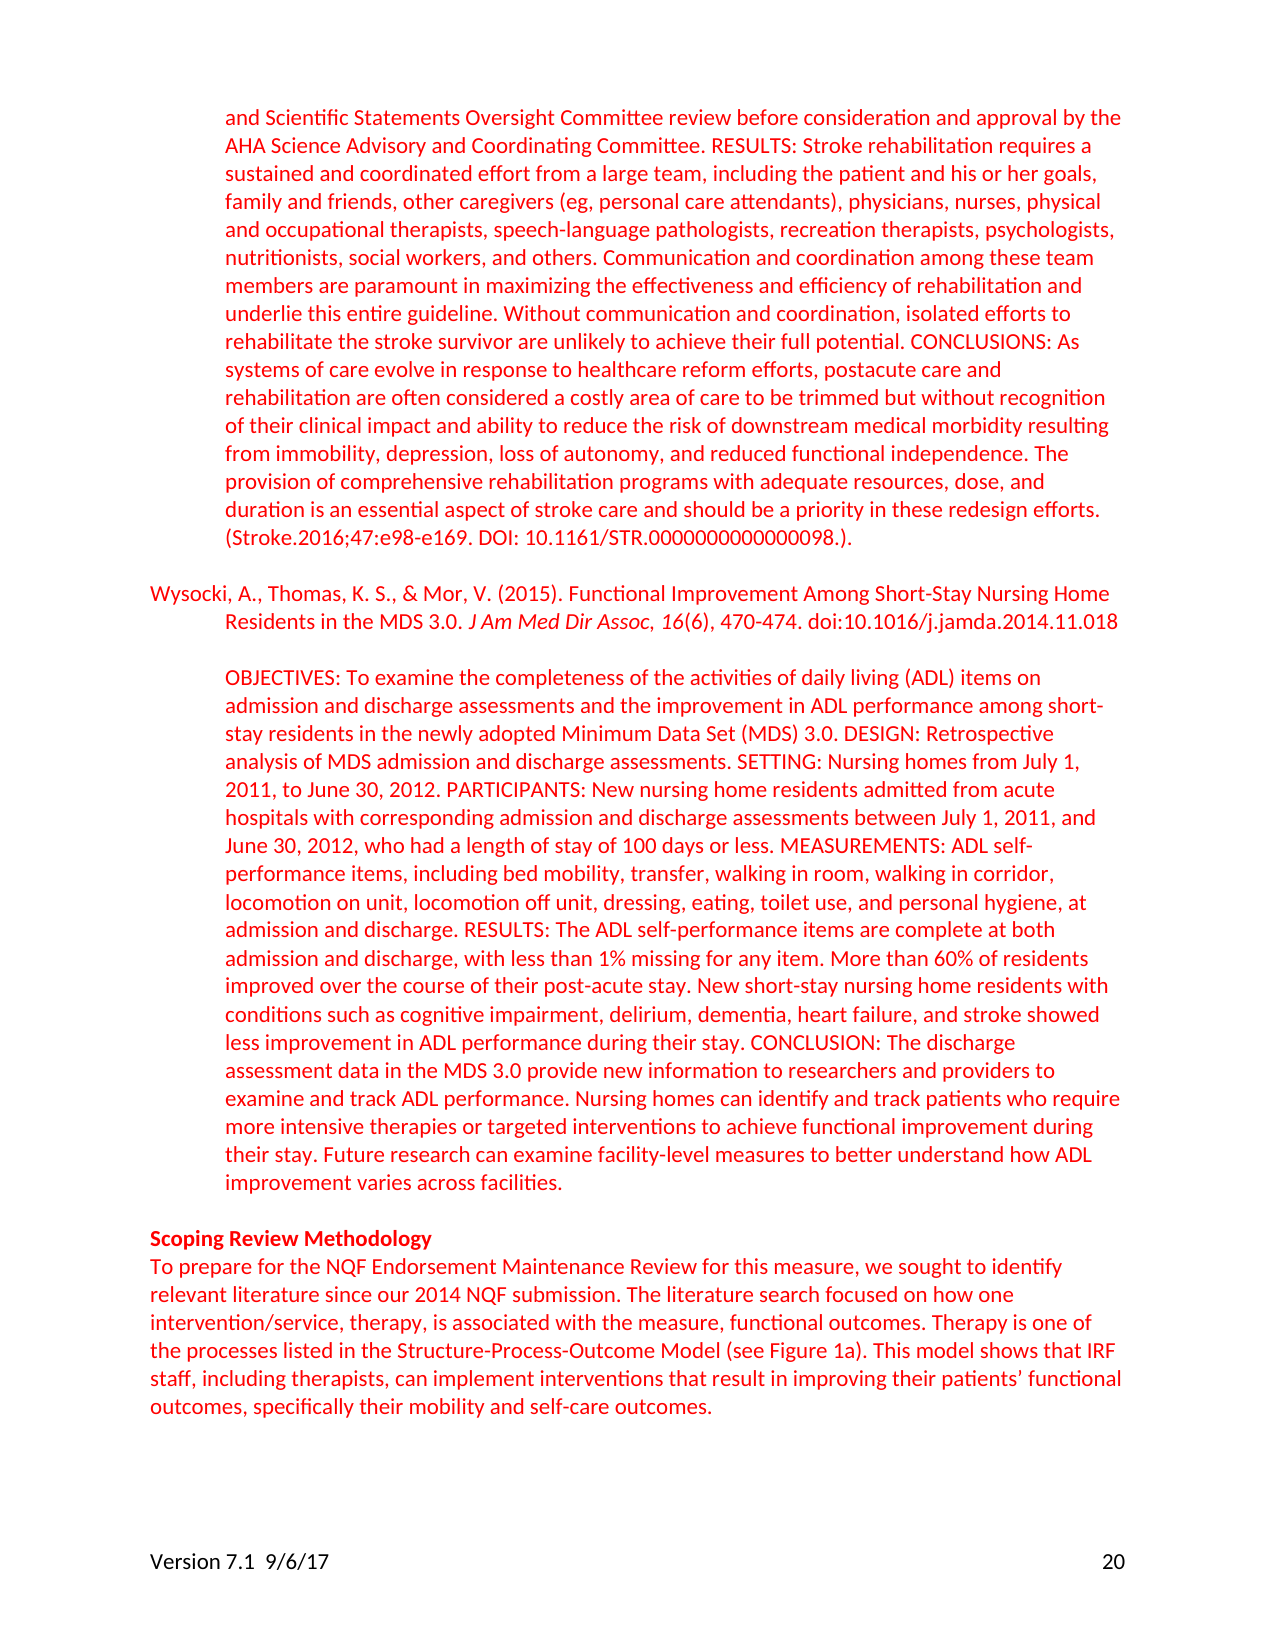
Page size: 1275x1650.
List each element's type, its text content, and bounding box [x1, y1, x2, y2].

text Wysocki, A., Thomas, K. S., & Mor, V. (2015). Functional Improvement Among Short-Stay Nursing Home Residents in the MDS 3.0. J Am Med Dir Assoc, 16(6), 470-474. doi:10.1016/j.jamda.2014.11.018 [150, 579, 1125, 635]
text OBJECTIVES: To examine the completeness of the activities of daily living (ADL) items on admission and discharge assessments and the improvement in ADL performance among short-stay residents in the newly adopted Minimum Data Set (MDS) 3.0. DESIGN: Retrospective analysis of MDS admission and discharge assessments. SETTING: Nursing homes from July 1, 2011, to June 30, 2012. PARTICIPANTS: New nursing home residents admitted from acute hospitals with corresponding admission and discharge assessments between July 1, 2011, and June 30, 2012, who had a length of stay of 100 days or less. MEASUREMENTS: ADL self-performance items, including bed mobility, transfer, walking in room, walking in corridor, locomotion on unit, locomotion off unit, dressing, eating, toilet use, and personal hygiene, at admission and discharge. RESULTS: The ADL self-performance items are complete at both admission and discharge, with less than 1% missing for any item. More than 60% of residents improved over the course of their post-acute stay. New short-stay nursing home residents with conditions such as cognitive impairment, delirium, dementia, heart failure, and stroke showed less improvement in ADL performance during their stay. CONCLUSION: The discharge assessment data in the MDS 3.0 provide new information to researchers and providers to examine and track ADL performance. Nursing homes can identify and track patients who require more intensive therapies or targeted interventions to achieve functional improvement during their stay. Future research can examine facility-level measures to better understand how ADL improvement varies across facilities. [225, 663, 1125, 1196]
text Scoping Review Methodology [150, 1224, 1125, 1252]
text To prepare for the NQF Endorsement Maintenance Review for this measure, we sought to identify relevant literature since our 2014 NQF submission. The literature search focused on how one intervention/service, therapy, is associated with the measure, functional outcomes. Therapy is one of the processes listed in the Structure-Process-Outcome Model (see Figure 1a). This model shows that IRF staff, including therapists, can implement interventions that result in improving their patients’ functional outcomes, specifically their mobility and self-care outcomes. [150, 1252, 1125, 1420]
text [225, 103, 1125, 551]
